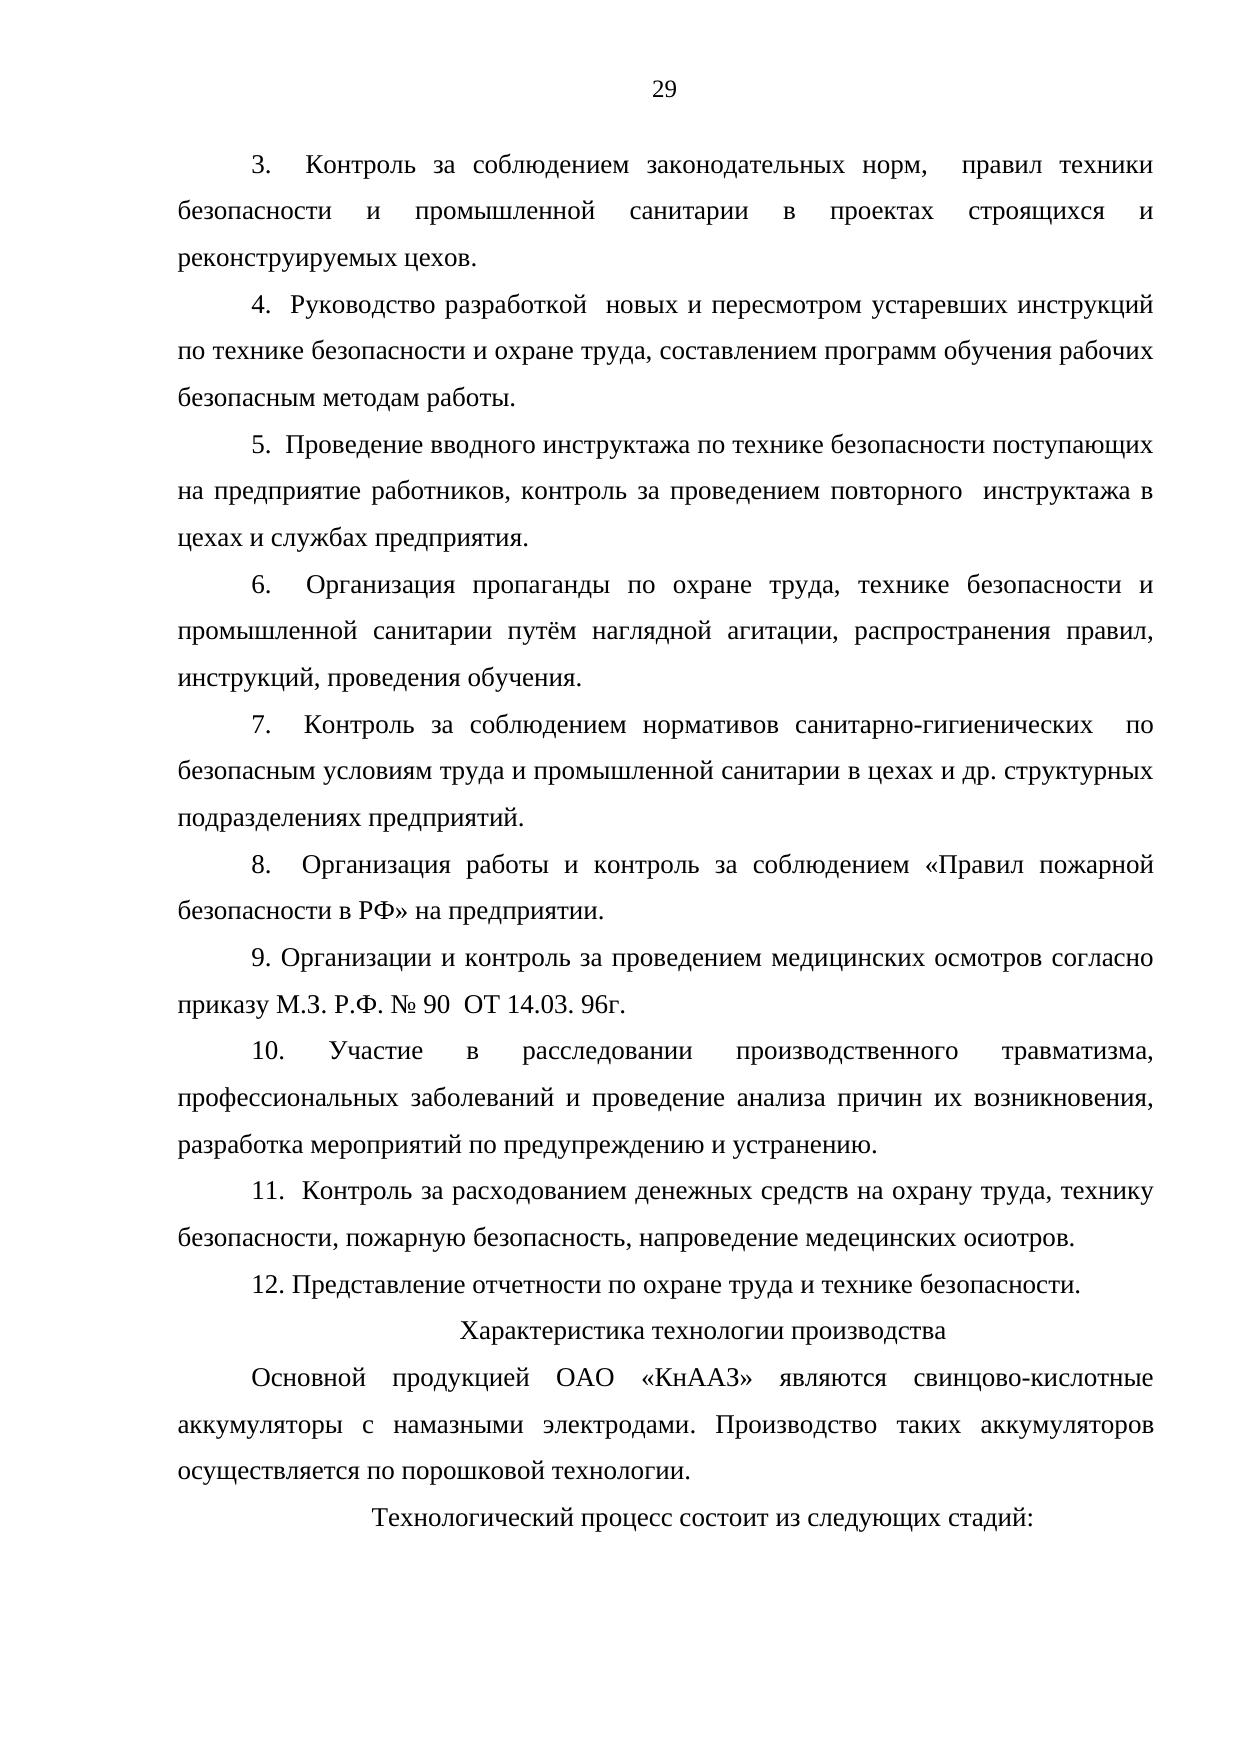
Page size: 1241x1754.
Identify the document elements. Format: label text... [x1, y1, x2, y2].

text 8. Организация работы и контроль за соблюдением «Правил пожарной безопасности в РФ» на предприятии. [177, 848, 1155, 926]
text 4. Руководство разработкой новых и пересмотром устаревших инструкций по технике безопасности и охране труда, составлением программ обучения рабочих безопасным методам работы. [177, 288, 1155, 412]
text 6. Организация пропаганды по охране труда, технике безопасности и промышленной санитарии путём наглядной агитации, распространения правил, инструкций, проведения обучения. [177, 568, 1155, 692]
text Характеристика технологии производства [177, 1314, 1155, 1346]
text 5. Проведение вводного инструктажа по технике безопасности поступающих на предприятие работников, контроль за проведением повторного инструктажа в цехах и службах предприятия. [177, 428, 1155, 552]
text 7. Контроль за соблюдением нормативов санитарно-гигиенических по безопасным условиям труда и промышленной санитарии в цехах и др. структурных подразделениях предприятий. [177, 708, 1155, 832]
text 12. Представление отчетности по охране труда и технике безопасности. [177, 1268, 1155, 1299]
text Технологический процесс состоит из следующих стадий: [177, 1501, 1155, 1532]
text 9. Организации и контроль за проведением медицинских осмотров согласно приказу М.З. Р.Ф. № 90 ОТ 14.03. 96г. [177, 941, 1155, 1019]
text Основной продукцией ОАО «КнААЗ» являются свинцово-кислотные аккумуляторы с намазными электродами. Производство таких аккумуляторов осуществляется по порошковой технологии. [177, 1361, 1155, 1486]
text 10. Участие в расследовании производственного травматизма, профессиональных заболеваний и проведение анализа причин их возникновения, разработка мероприятий по предупреждению и устранению. [177, 1034, 1155, 1159]
text 3. Контроль за соблюдением законодательных норм, правил техники безопасности и промышленной санитарии в проектах строящихся и реконструируемых цехов. [177, 148, 1155, 272]
text 11. Контроль за расходованием денежных средств на охрану труда, технику безопасности, пожарную безопасность, напроведение медецинских осиотров. [177, 1174, 1155, 1252]
